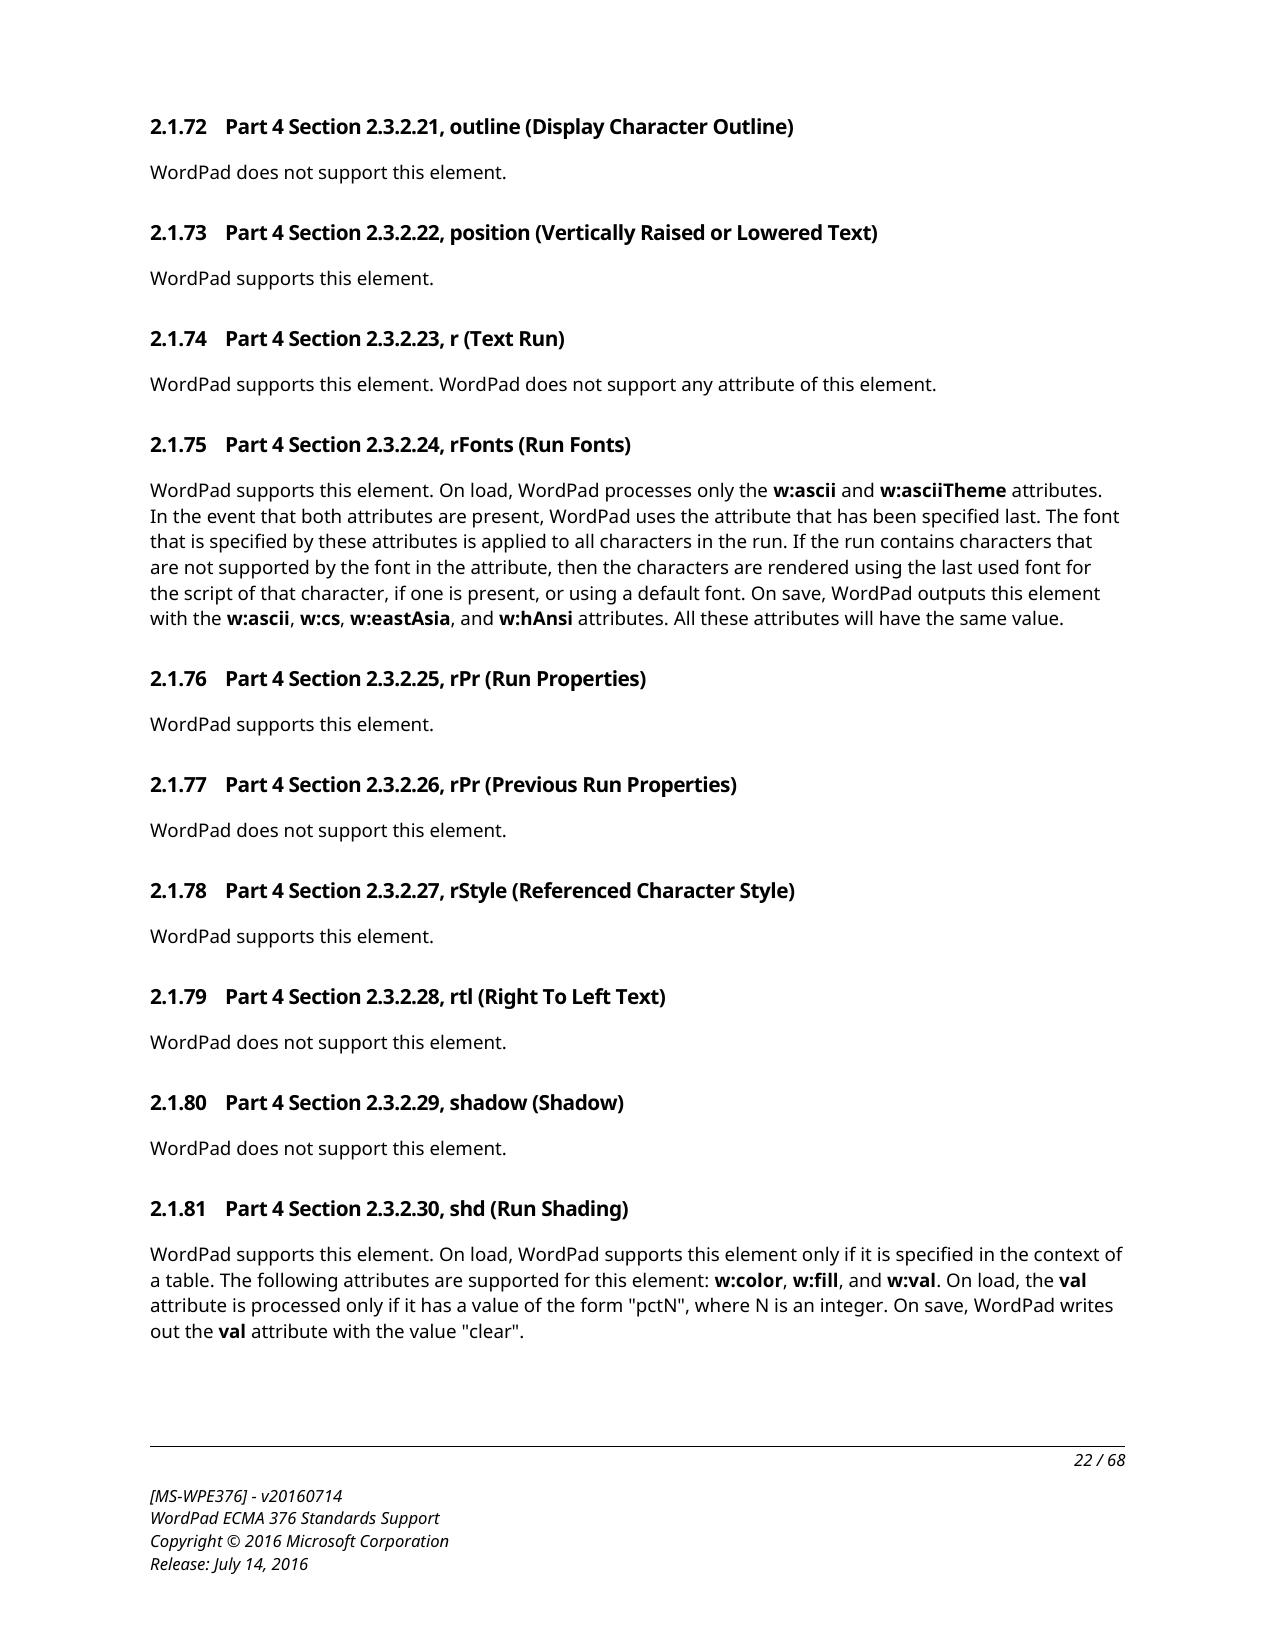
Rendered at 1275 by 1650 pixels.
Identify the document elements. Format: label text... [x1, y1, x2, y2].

text WordPad supports this element. [150, 711, 1125, 737]
subtitle Part 4 Section 2.3.2.30, shd (Run Shading) [150, 1194, 1125, 1223]
text WordPad supports this element. [150, 266, 1125, 291]
subtitle Part 4 Section 2.3.2.28, rtl (Right To Left Text) [150, 982, 1125, 1011]
text WordPad does not support this element. [150, 1136, 1125, 1161]
subtitle Part 4 Section 2.3.2.22, position (Vertically Raised or Lowered Text) [150, 218, 1125, 247]
text WordPad supports this element. On load, WordPad supports this element only if it is specified in the context of a table. The following attributes are supported for this element: w:color, w:fill, and w:val. On load, the val attribute is processed only if it has a value of the form "pctN", where N is an integer. On save, WordPad writes out the val attribute with the value "clear". [150, 1242, 1125, 1344]
subtitle Part 4 Section 2.3.2.23, r (Text Run) [150, 324, 1125, 353]
subtitle Part 4 Section 2.3.2.29, shadow (Shadow) [150, 1088, 1125, 1117]
subtitle Part 4 Section 2.3.2.21, outline (Display Character Outline) [150, 112, 1125, 141]
text WordPad supports this element. On load, WordPad processes only the w:ascii and w:asciiTheme attributes. In the event that both attributes are present, WordPad uses the attribute that has been specified last. The font that is specified by these attributes is applied to all characters in the run. If the run contains characters that are not supported by the font in the attribute, then the characters are rendered using the last used font for the script of that character, if one is present, or using a default font. On save, WordPad outputs this element with the w:ascii, w:cs, w:eastAsia, and w:hAnsi attributes. All these attributes will have the same value. [150, 478, 1125, 631]
text WordPad supports this element. WordPad does not support any attribute of this element. [150, 372, 1125, 397]
subtitle Part 4 Section 2.3.2.27, rStyle (Referenced Character Style) [150, 876, 1125, 905]
text WordPad does not support this element. [150, 160, 1125, 185]
subtitle Part 4 Section 2.3.2.26, rPr (Previous Run Properties) [150, 770, 1125, 799]
text WordPad supports this element. [150, 923, 1125, 949]
text WordPad does not support this element. [150, 817, 1125, 843]
subtitle Part 4 Section 2.3.2.25, rPr (Run Properties) [150, 664, 1125, 693]
text WordPad does not support this element. [150, 1029, 1125, 1055]
subtitle Part 4 Section 2.3.2.24, rFonts (Run Fonts) [150, 431, 1125, 459]
